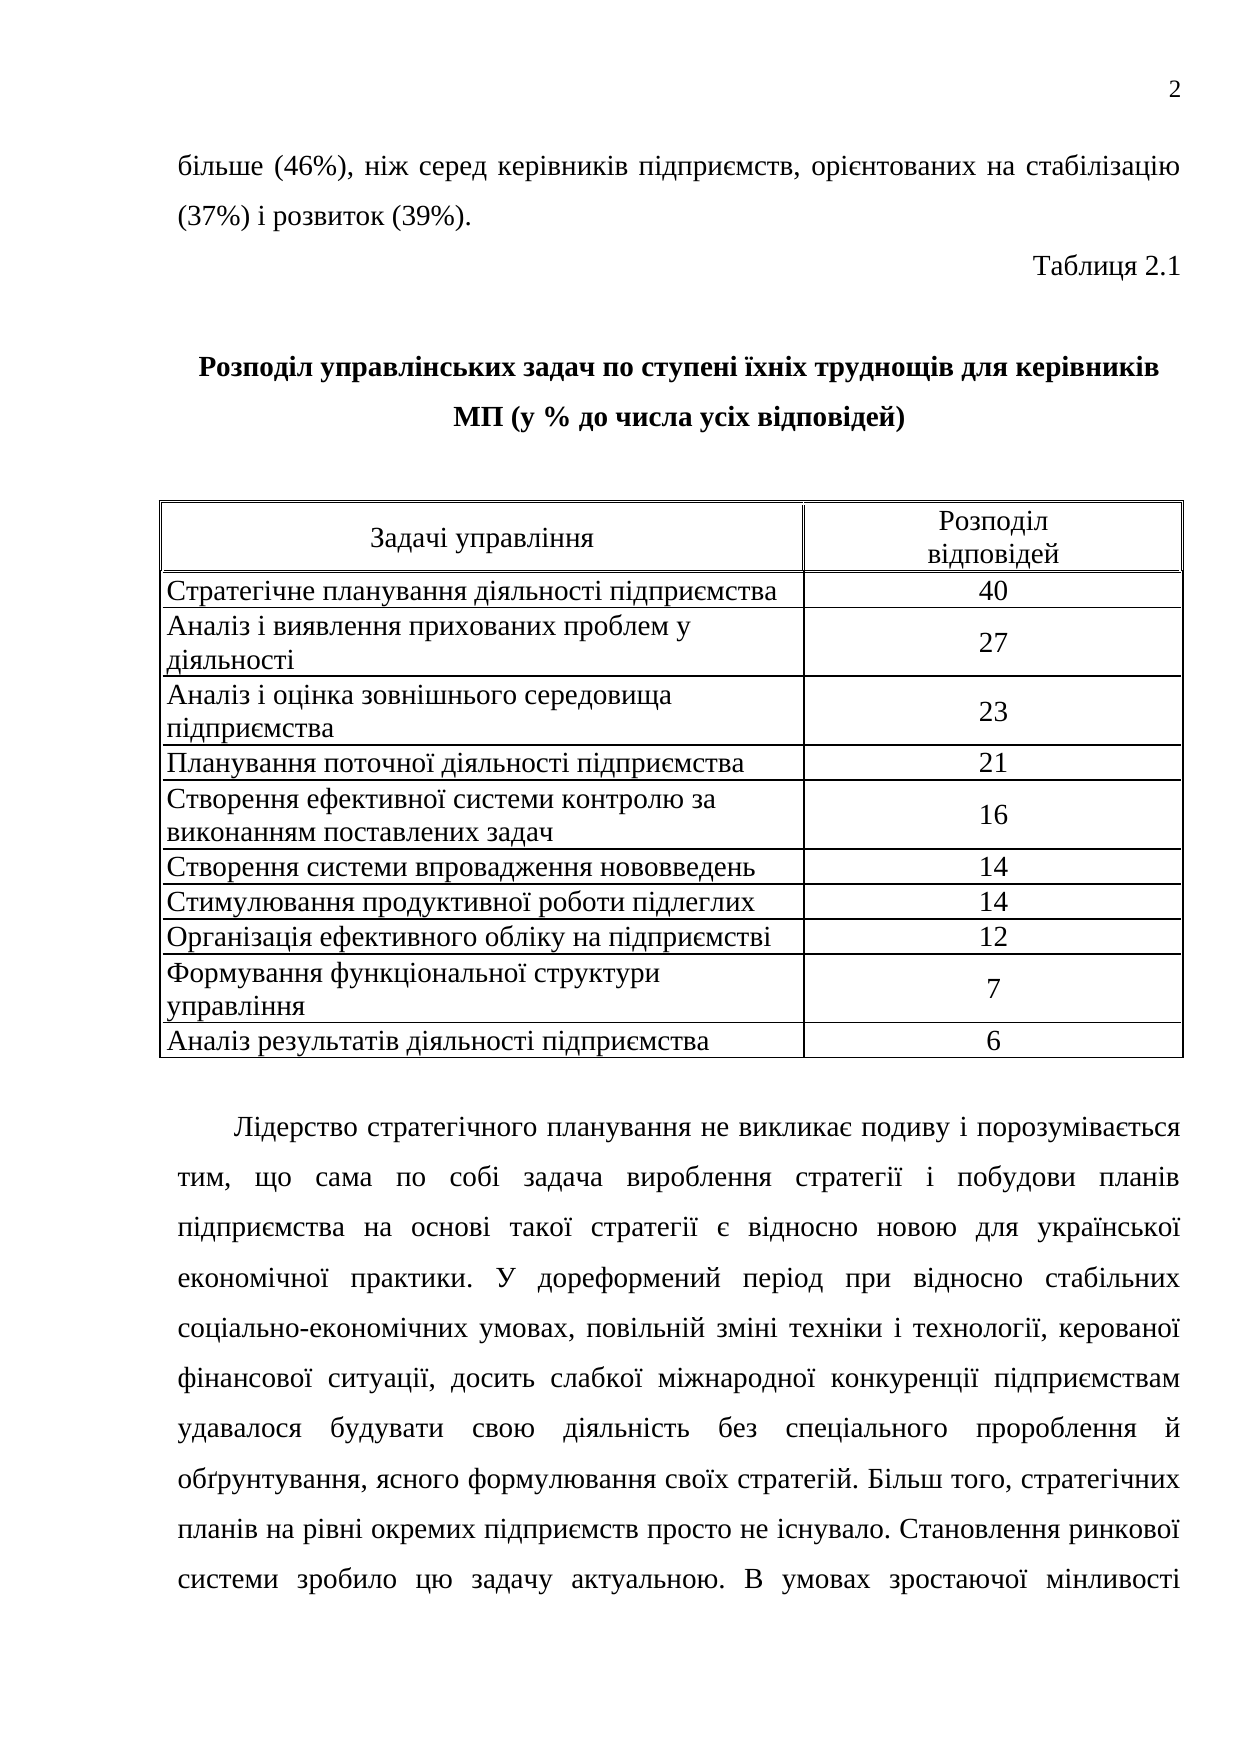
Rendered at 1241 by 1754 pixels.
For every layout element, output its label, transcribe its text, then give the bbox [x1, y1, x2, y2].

table_cell 21 [805, 744, 1182, 779]
table_cell Організація ефективного обліку на підприємстві [161, 918, 803, 953]
table_cell 27 [805, 607, 1182, 675]
table_cell Аналіз результатів діяльності підприємства [161, 1022, 803, 1057]
text Таблиця 2.1 [177, 248, 1181, 282]
table_cell Стратегічне планування діяльності підприємства [161, 570, 803, 607]
table_cell 23 [805, 675, 1182, 744]
table_cell Створення системи впровадження нововведень [161, 848, 803, 883]
table_cell 14 [805, 883, 1182, 918]
table_cell 7 [805, 953, 1182, 1022]
table_cell Формування функціональної структури управління [161, 953, 803, 1022]
table_header Розподіл відповідей [804, 503, 1181, 570]
table_cell 16 [805, 779, 1182, 848]
table_cell Аналіз і виявлення прихованих проблем у діяльності [161, 607, 803, 675]
table_cell Планування поточної діяльності підприємства [161, 744, 803, 779]
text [177, 148, 1181, 232]
table_cell 14 [805, 848, 1182, 883]
table_header Задачі управління [160, 501, 804, 570]
table_cell 12 [805, 918, 1182, 953]
text Розподіл управлінських задач по ступені їхніх труднощів для керівників МП (у % до числа усіх відповідей) [177, 349, 1181, 433]
table_cell Стимулювання продуктивної роботи підлеглих [161, 883, 803, 918]
table_cell Аналіз і оцінка зовнішнього середовища підприємства [161, 675, 803, 744]
table_cell 6 [805, 1022, 1182, 1057]
table_cell 40 [805, 570, 1182, 607]
table_cell Створення ефективної системи контролю за виконанням поставлених задач [161, 779, 803, 848]
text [177, 1109, 1181, 1595]
